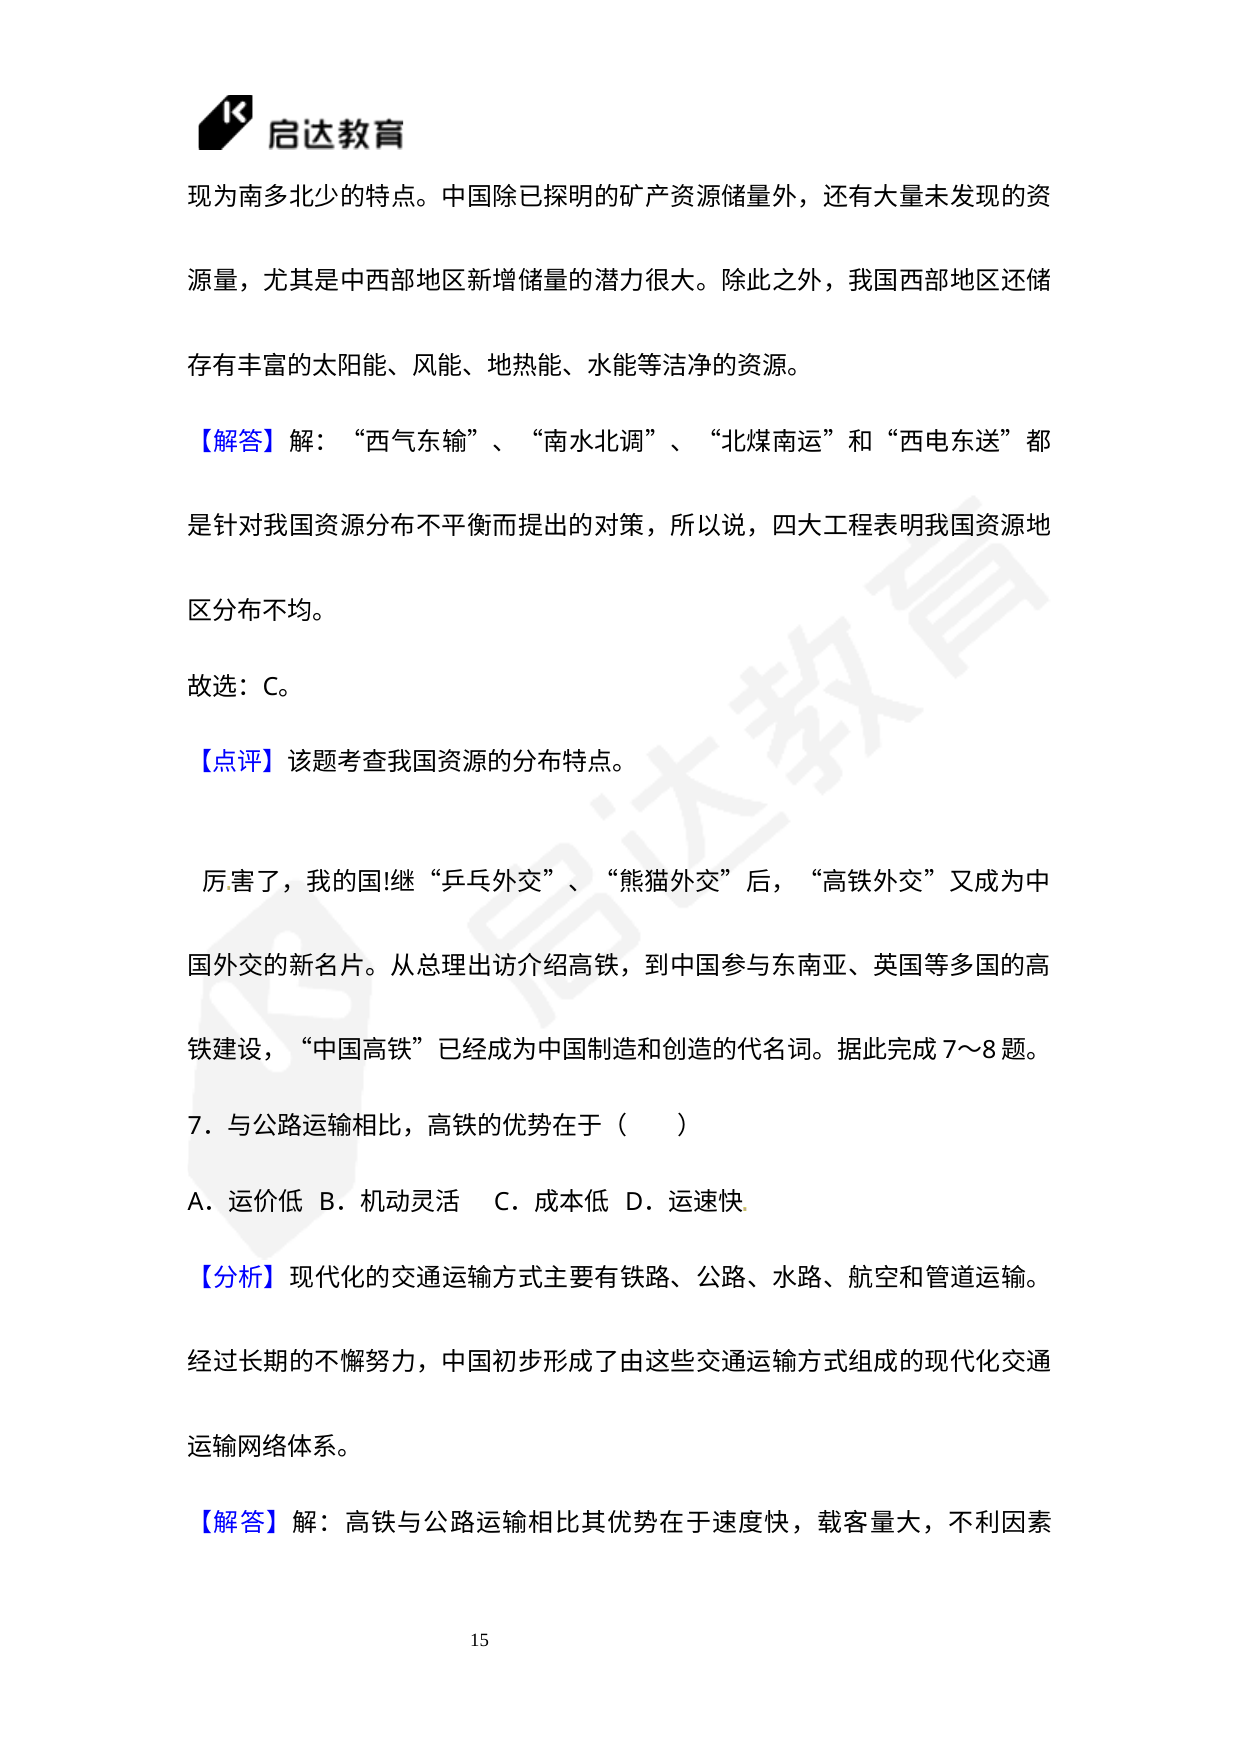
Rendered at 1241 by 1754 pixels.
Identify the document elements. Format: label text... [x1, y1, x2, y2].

text A．运价低 B．机动灵活 C．成本低 D．运速快 [187, 1167, 1053, 1232]
text 【点评】该题考查我国资源的分布特点。 [187, 727, 1053, 792]
picture [198, 95, 404, 150]
text 厉害了，我的国!继“乒乓外交”、“熊猫外交”后，“高铁外交”又成为中国外交的新名片。从总理出访介绍高铁，到中国参与东南亚、英国等多国的高铁建设，“中国高铁”已经成为中国制造和创造的代名词。据此完成7～8题。 [187, 847, 1053, 1081]
text 故选：C。 [187, 652, 1053, 717]
text 【分析】现代化的交通运输方式主要有铁路、公路、水路、航空和管道运输。经过长期的不懈努力，中国初步形成了由这些交通运输方式组成的现代化交通运输网络体系。 [187, 1243, 1053, 1477]
text 【解答】解：高铁与公路运输相比其优势在于速度快，载客量大，不利因素是：运价较高，成本高，不够灵活等。依据题意。 [187, 1488, 1053, 1553]
text 【解答】解：“西气东输”、“南水北调”、“北煤南运”和“西电东送”都是针对我国资源分布不平衡而提出的对策，所以说，四大工程表明我国资源地区分布不均。 [187, 407, 1053, 641]
text 7．与公路运输相比，高铁的优势在于（ ） [187, 1091, 1053, 1156]
